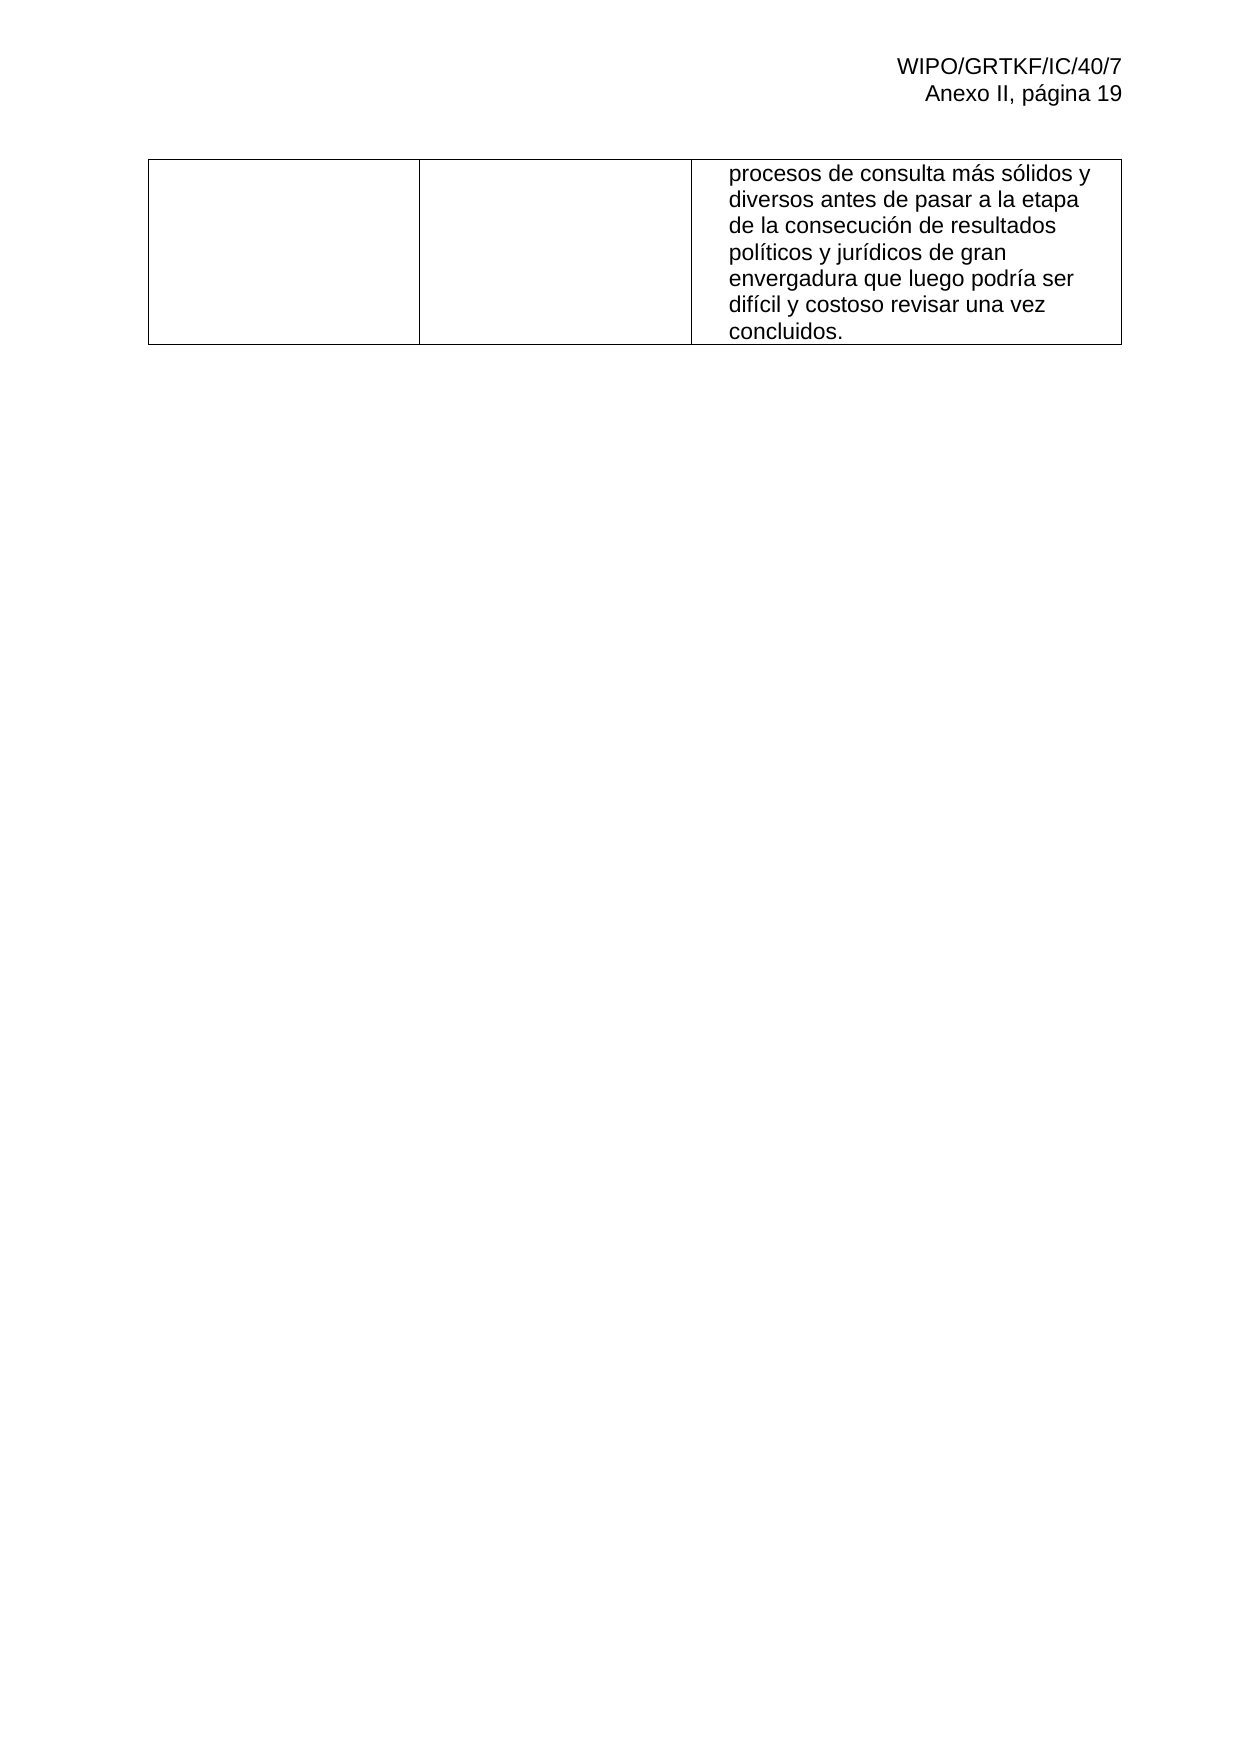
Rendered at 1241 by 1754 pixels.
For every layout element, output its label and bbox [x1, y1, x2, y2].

table_cell [420, 160, 691, 344]
table_cell [692, 160, 1121, 344]
table_cell [149, 160, 419, 344]
